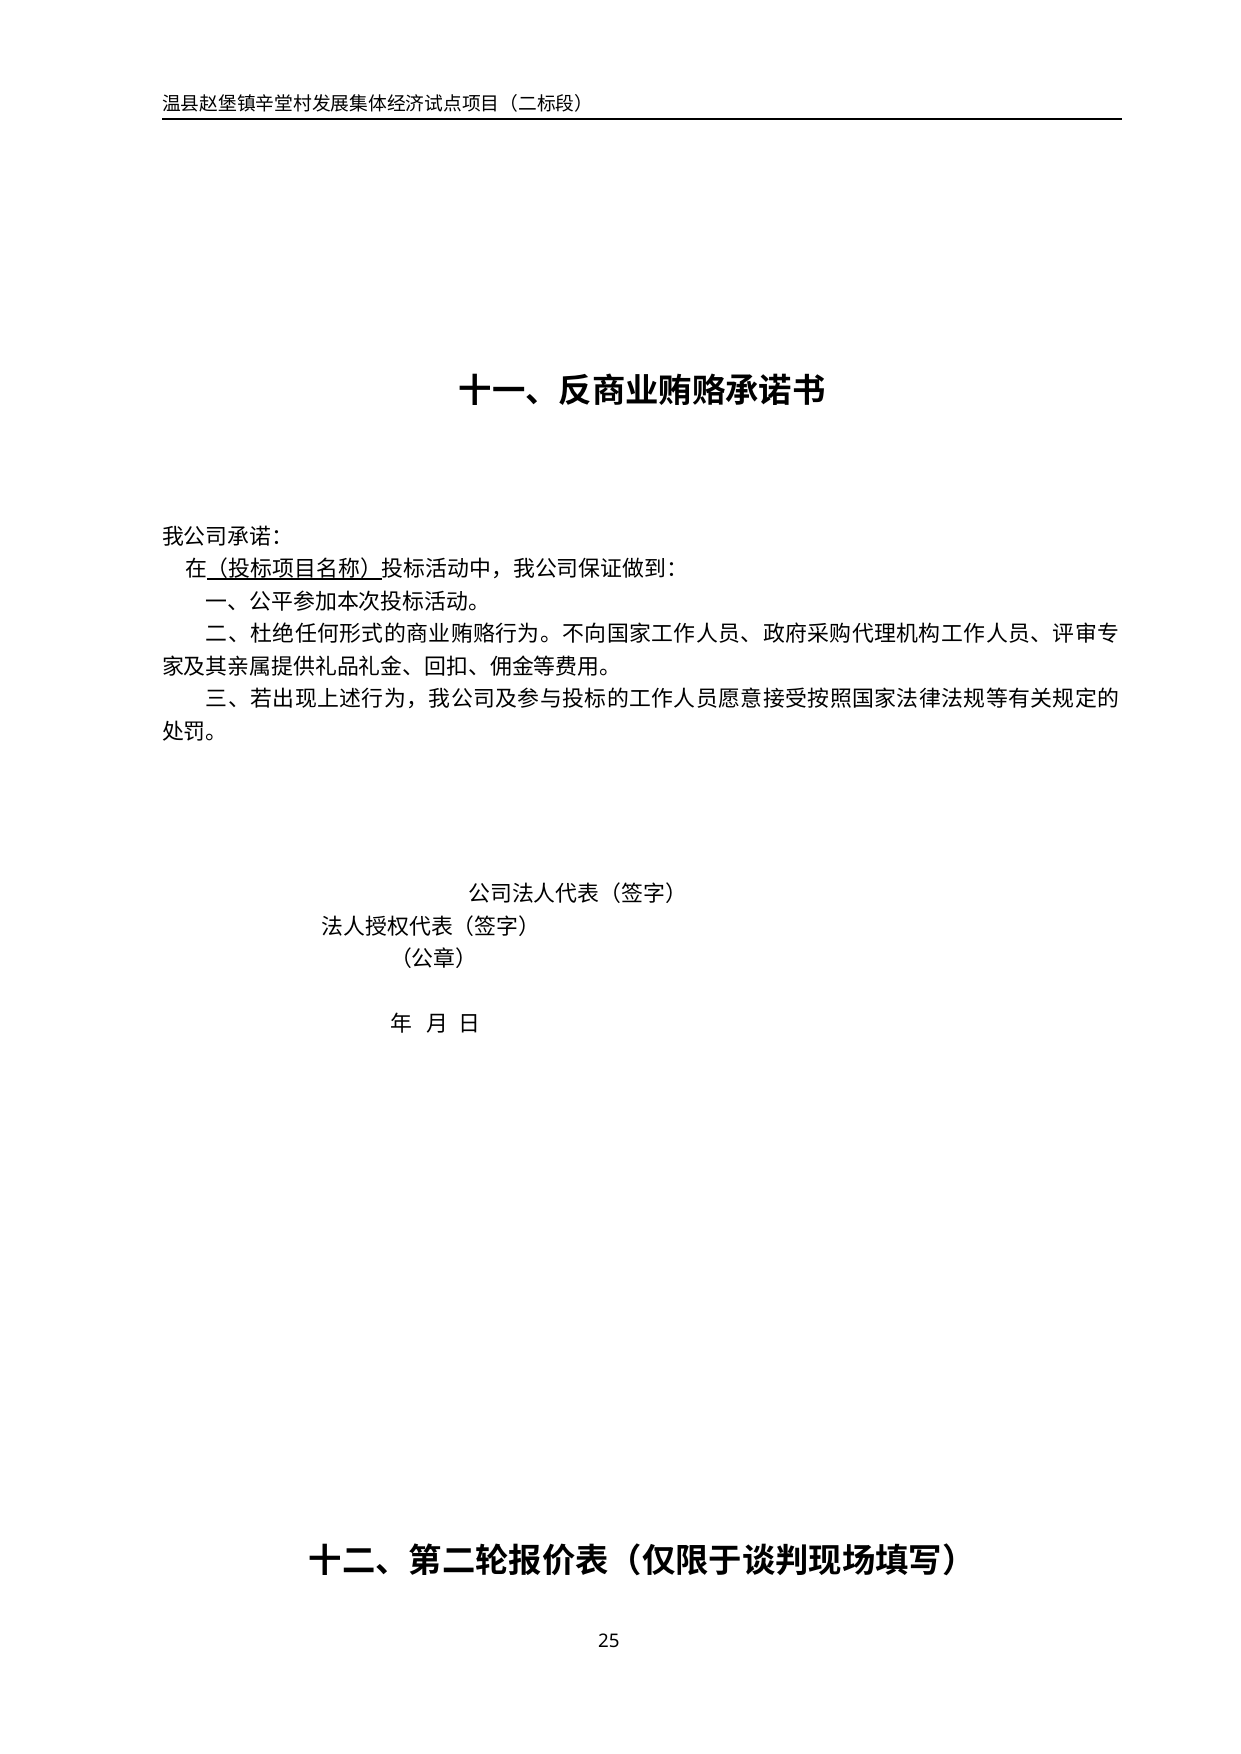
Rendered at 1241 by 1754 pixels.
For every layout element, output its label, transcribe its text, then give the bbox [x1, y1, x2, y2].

text 二、杜绝任何形式的商业贿赂行为。不向国家工作人员、政府采购代理机构工作人员、评审专家及其亲属提供礼品礼金、回扣、佣金等费用。 [162, 616, 1122, 681]
text 三、若出现上述行为，我公司及参与投标的工作人员愿意接受按照国家法律法规等有关规定的处罚。 [162, 681, 1122, 746]
subtitle 十二、第二轮报价表（仅限于谈判现场填写） [162, 1526, 1122, 1591]
text 我公司承诺： [162, 518, 1122, 551]
text 年 月 日 [162, 1006, 1122, 1038]
text 一、公平参加本次投标活动。 [162, 583, 1122, 616]
text 公司法人代表（签字） [162, 876, 1122, 908]
text 法人授权代表（签字） [162, 908, 1122, 941]
text （公章） [162, 941, 1122, 973]
subtitle 十一、反商业贿赂承诺书 [162, 356, 1122, 421]
text 在（投标项目名称）投标活动中，我公司保证做到： [162, 551, 1122, 583]
